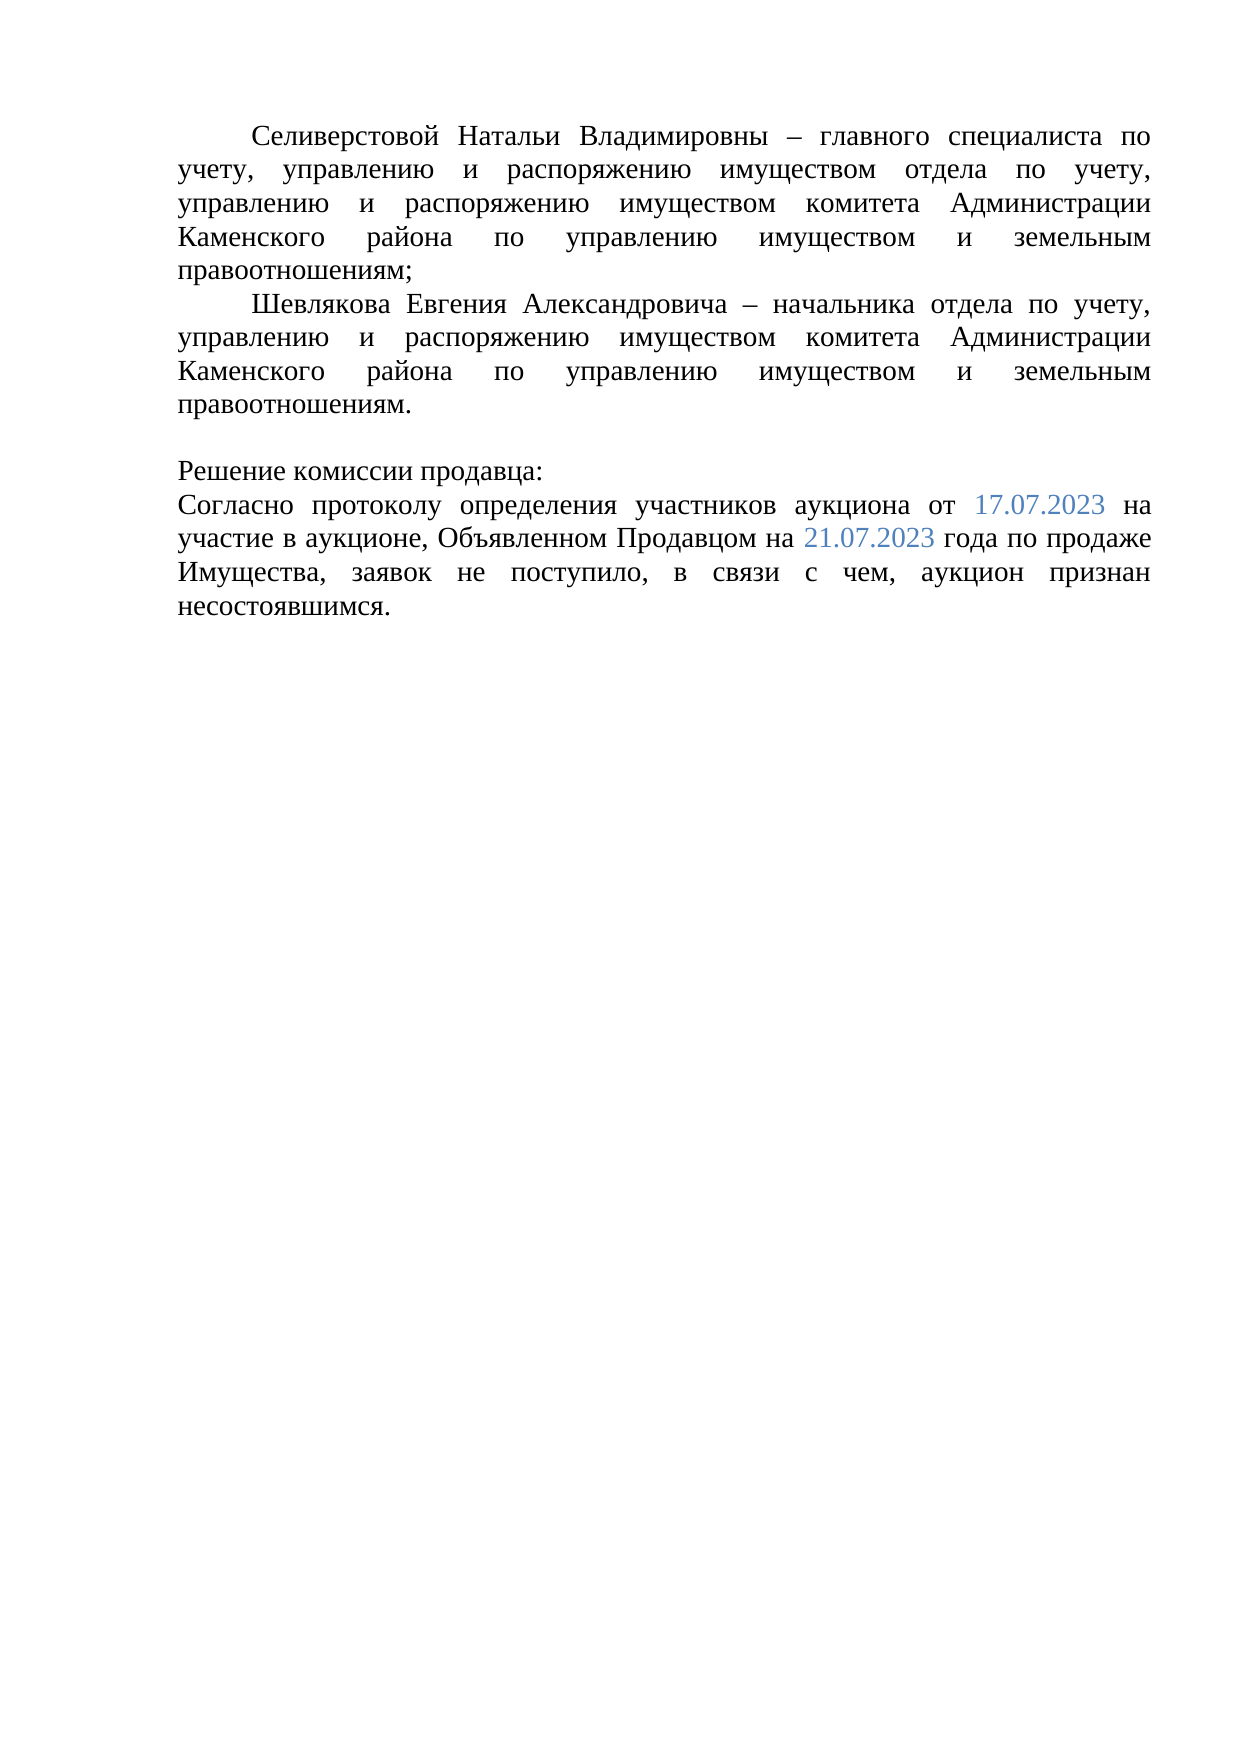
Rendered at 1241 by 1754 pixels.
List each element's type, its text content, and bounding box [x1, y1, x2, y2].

text Селиверстовой Натальи Владимировны – главного специалиста по учету, управлению и распоряжению имуществом отдела по учету, управлению и распоряжению имуществом комитета Администрации Каменского района по управлению имуществом и земельным правоотношениям; [177, 118, 1152, 286]
text Согласно протоколу определения участников аукциона от 17.07.2023 на участие в аукционе, Объявленном Продавцом на 21.07.2023 года по продаже Имущества, заявок не поступило, в связи с чем, аукцион признан несостоявшимся. [177, 487, 1152, 621]
text Решение комиссии продавца: [177, 453, 1152, 487]
text Шевлякова Евгения Александровича – начальника отдела по учету, управлению и распоряжению имуществом комитета Администрации Каменского района по управлению имуществом и земельным правоотношениям. [177, 286, 1152, 420]
